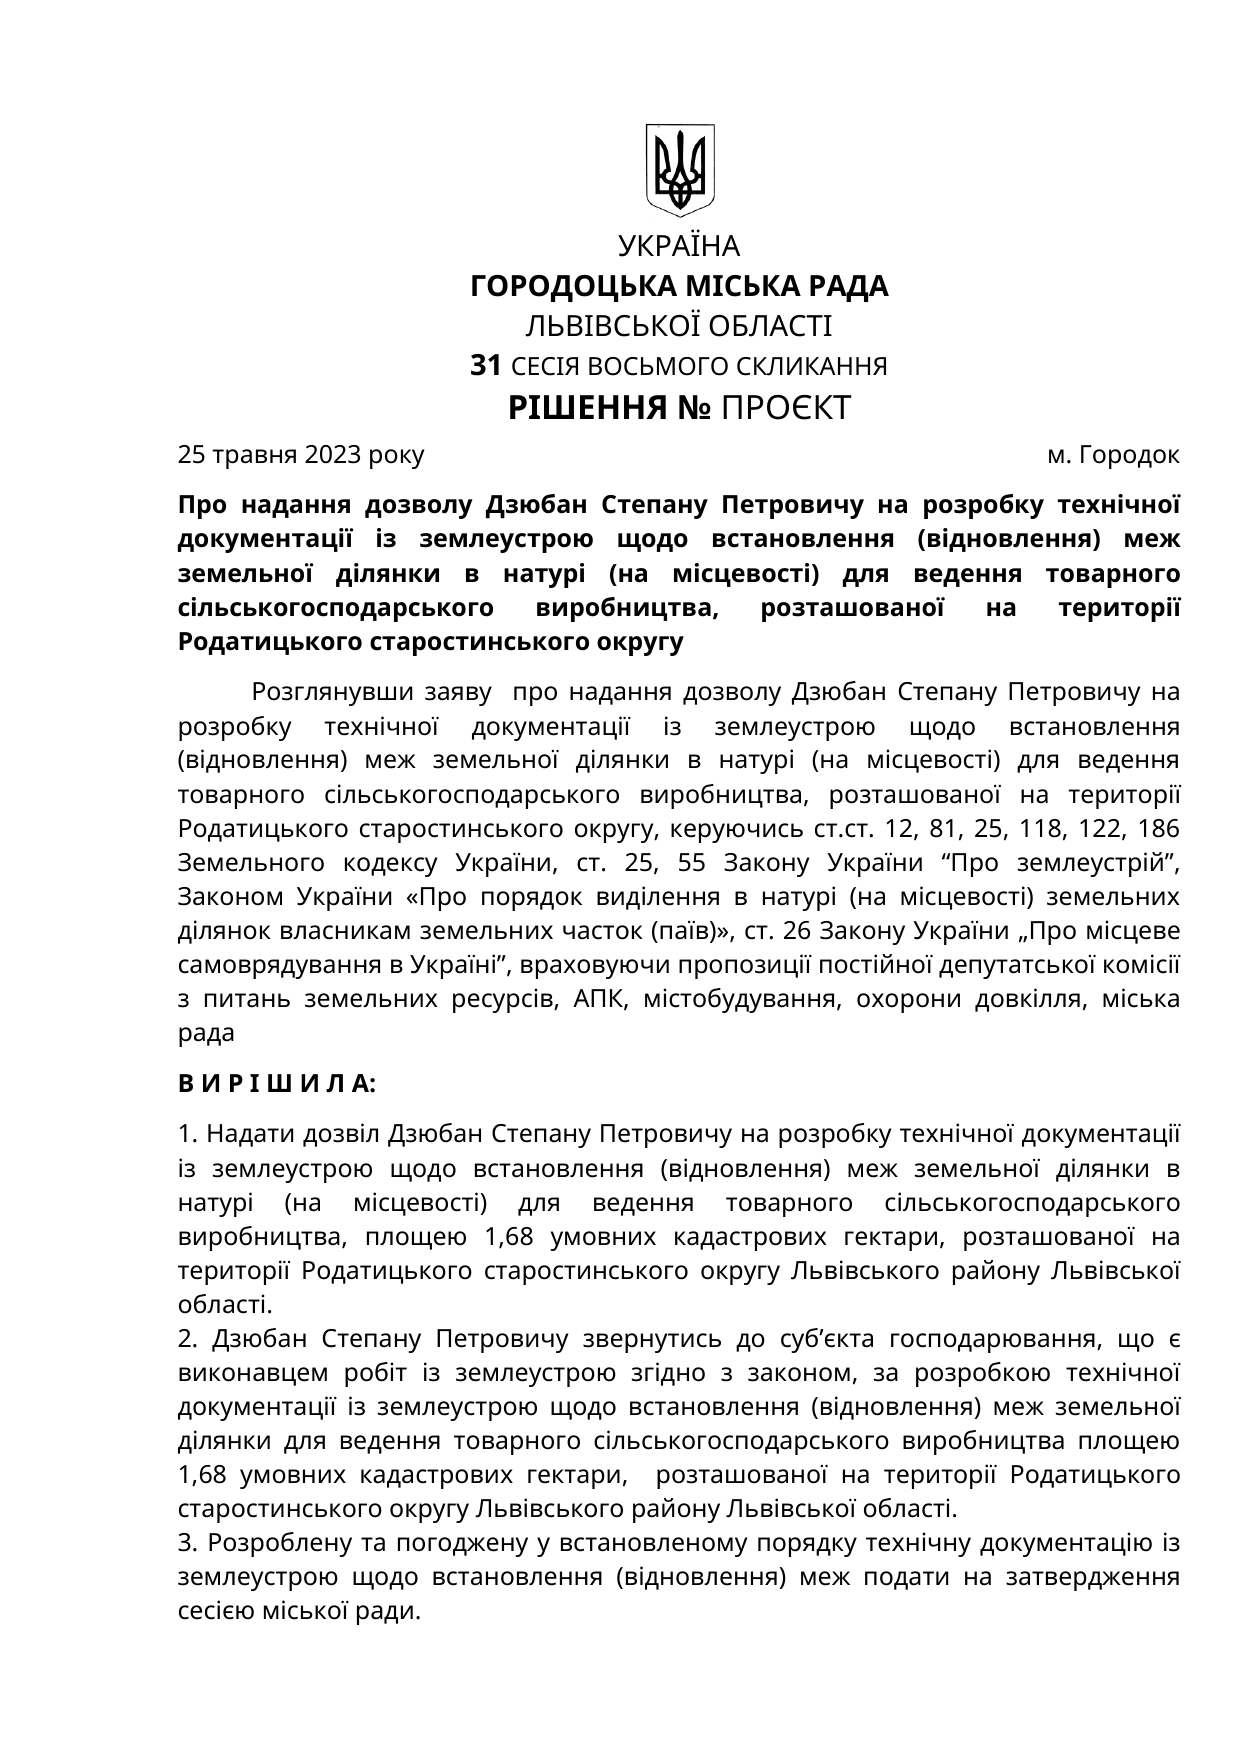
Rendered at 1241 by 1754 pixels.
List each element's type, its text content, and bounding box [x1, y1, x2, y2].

picture [633, 118, 726, 222]
text В И Р І Ш И Л А: [177, 1065, 1182, 1099]
text УКРАЇНА [177, 225, 1181, 265]
text Розглянувши заяву про надання дозволу Дзюбан Степану Петровичу на розробку технічної документації із землеустрою щодо встановлення (відновлення) меж земельної ділянки в натурі (на місцевості) для ведення товарного сільськогосподарського виробництва, розташованої на території Родатицького старостинського округу, керуючись ст.ст. 12, 81, 25, 118, 122, 186 Земельного кодексу України, ст. 25, 55 Закону України “Про землеустрій”, Законом України «Про порядок виділення в натурі (на місцевості) земельних ділянок власникам земельних часток (паїв)», ст. 26 Закону України „Про місцеве самоврядування в Україні”, враховуючи пропозиції постійної депутатської комісії з питань земельних ресурсів, АПК, містобудування, охорони довкілля, міська рада [177, 674, 1182, 1049]
text ГОРОДОЦЬКА МІСЬКА РАДА [177, 265, 1181, 305]
text 31 сесія восьмого скликання [177, 344, 1181, 384]
text РІШЕННЯ № ПРОЄКТ [177, 384, 1181, 429]
text 2. Дзюбан Степану Петровичу звернутись до суб’єкта господарювання, що є виконавцем робіт із землеустрою згідно з законом, за розробкою технічної документації із землеустрою щодо встановлення (відновлення) меж земельної ділянки для ведення товарного сільськогосподарського виробництва площею 1,68 умовних кадастрових гектари, розташованої на території Родатицького старостинського округу Львівського району Львівської області. [177, 1321, 1182, 1525]
text 3. Розроблену та погоджену у встановленому порядку технічну документацію із землеустрою щодо встановлення (відновлення) меж подати на затвердження сесією міської ради. [177, 1525, 1182, 1627]
text ЛЬВІВСЬКОЇ ОБЛАСТІ [177, 305, 1181, 344]
text 25 травня 2023 року м. Городок [177, 436, 1181, 470]
text Про надання дозволу Дзюбан Степану Петровичу на розробку технічної документації із землеустрою щодо встановлення (відновлення) меж земельної ділянки в натурі (на місцевості) для ведення товарного сільськогосподарського виробництва, розташованої на території Родатицького старостинського округу [177, 487, 1182, 657]
text 1. Надати дозвіл Дзюбан Степану Петровичу на розробку технічної документації із землеустрою щодо встановлення (відновлення) меж земельної ділянки в натурі (на місцевості) для ведення товарного сільськогосподарського виробництва, площею 1,68 умовних кадастрових гектари, розташованої на території Родатицького старостинського округу Львівського району Львівської області. [177, 1116, 1182, 1321]
